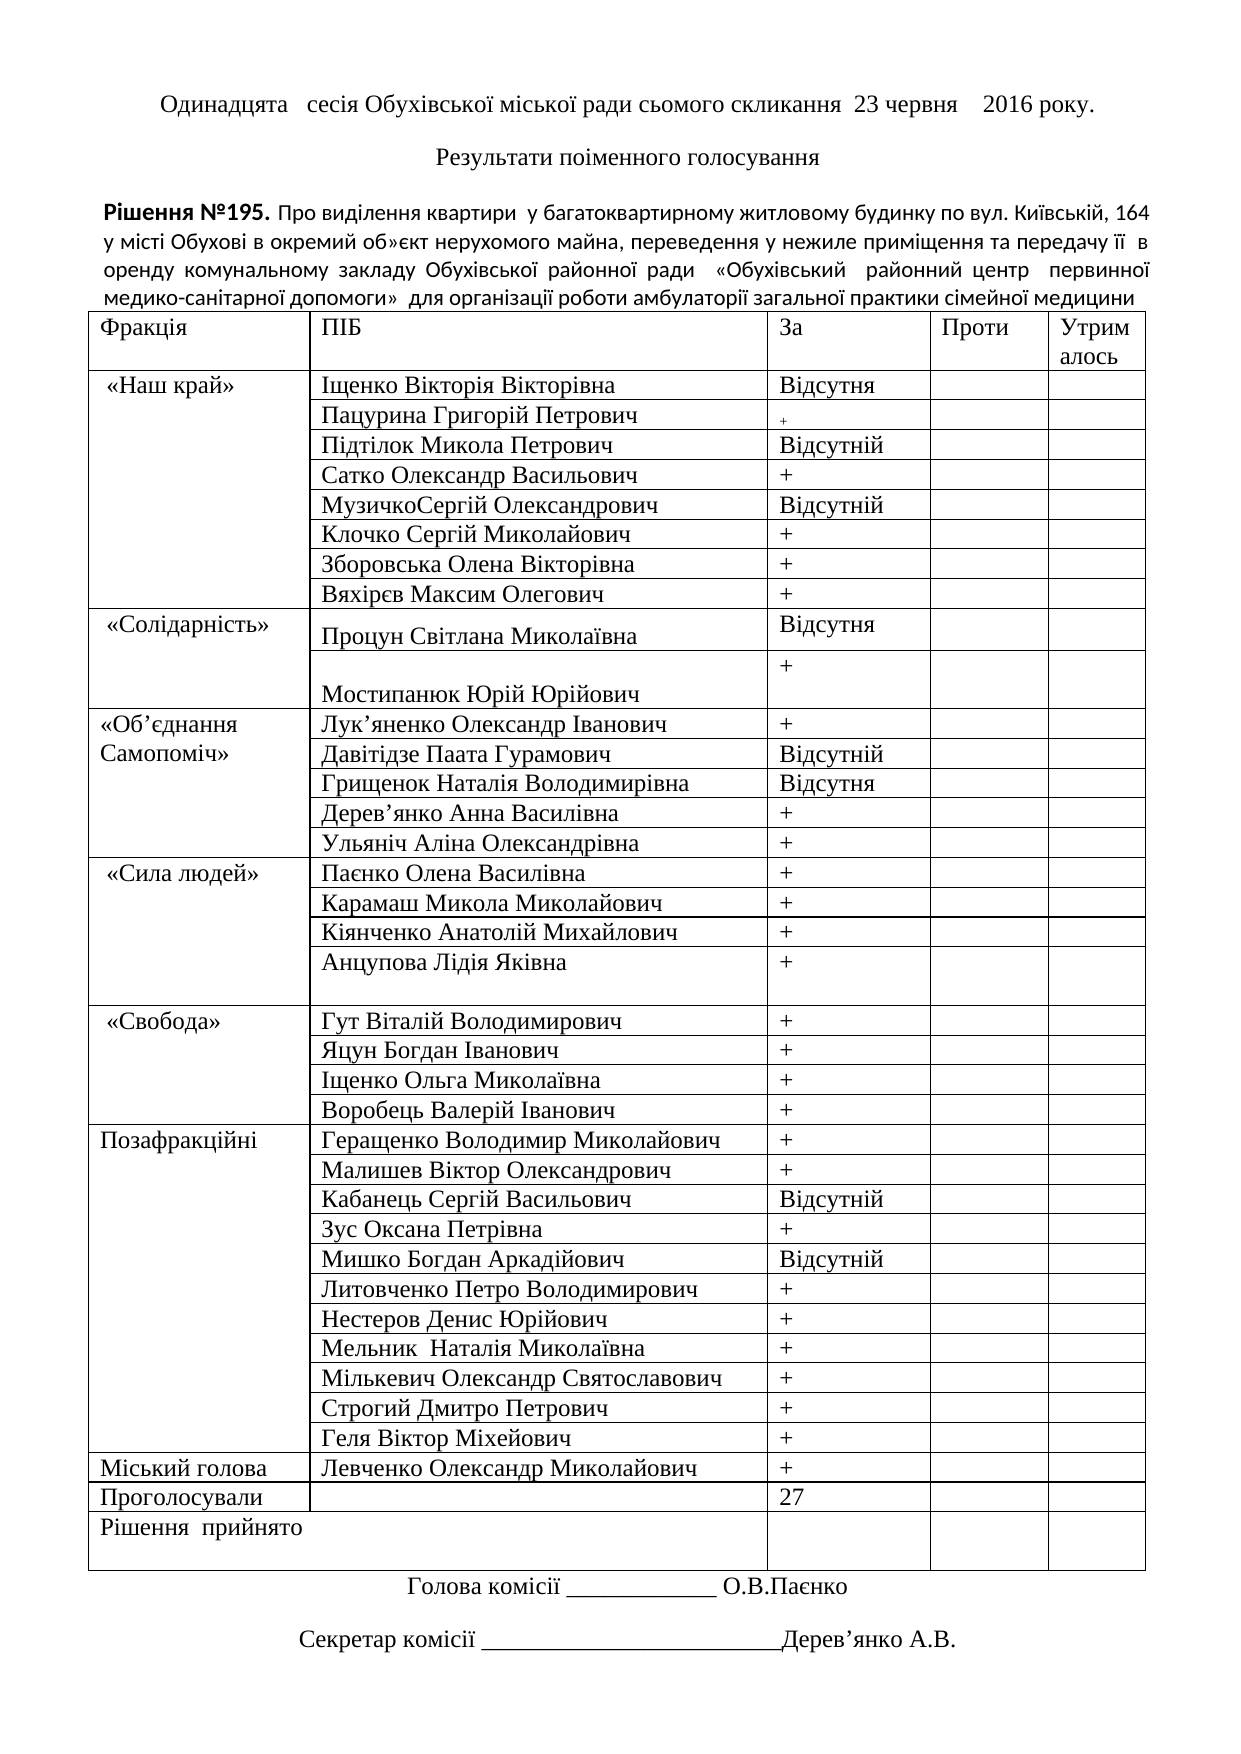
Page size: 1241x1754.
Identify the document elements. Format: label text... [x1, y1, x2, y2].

table_cell Зус Оксана Петрівна [311, 1214, 767, 1243]
table_cell Клочко Сергій Миколайович [311, 520, 767, 548]
table_cell [931, 460, 1048, 489]
table_cell [1049, 798, 1145, 827]
table_cell Грищенок Наталія Володимирівна [311, 769, 767, 797]
table_cell + [768, 888, 930, 916]
table_cell «Солідарність» [89, 609, 309, 708]
table_cell Геращенко Володимир Миколайович [311, 1125, 767, 1154]
table_cell [1049, 1304, 1145, 1332]
table_cell Лук’яненко Олександр Іванович [311, 709, 767, 738]
table_cell Відсутній [768, 739, 930, 767]
table_cell Геля Віктор Міхейович [311, 1423, 767, 1452]
table_cell Відсутній [768, 490, 930, 518]
table_cell Дерев’янко Анна Василівна [311, 798, 767, 827]
table_cell Анцупова Лідія Яківна [311, 947, 767, 1005]
table_cell [1049, 651, 1145, 708]
table_cell + [768, 549, 930, 578]
table_cell + [768, 1214, 930, 1243]
table_cell [931, 1393, 1048, 1422]
table_cell [1049, 1453, 1145, 1481]
table_cell + [768, 709, 930, 738]
table_cell [931, 798, 1048, 827]
table_cell [931, 1363, 1048, 1392]
table_cell + [768, 1423, 930, 1452]
table_cell Процун Світлана Миколаївна [311, 609, 767, 650]
table_cell Ульяніч Аліна Олександрівна [311, 828, 767, 857]
table_cell [1049, 1185, 1145, 1213]
table_cell Рішення прийнято [89, 1512, 767, 1570]
table_cell [931, 1274, 1048, 1303]
table_cell Литовченко Петро Володимирович [311, 1274, 767, 1303]
table_cell [1049, 947, 1145, 1005]
table_cell [931, 769, 1048, 797]
table_cell Відсутня [768, 371, 930, 399]
table_cell Левченко Олександр Миколайович [311, 1453, 767, 1481]
table_cell + [768, 798, 930, 827]
table_cell [931, 1036, 1048, 1064]
table_cell Іщенко Вікторія Вікторівна [311, 371, 767, 399]
table_cell Нестеров Денис Юрійович [311, 1304, 767, 1332]
table_cell Відсутній [768, 430, 930, 459]
table_cell Мельник Наталія Миколаївна [311, 1334, 767, 1362]
table_cell [1049, 1065, 1145, 1094]
table_cell [931, 947, 1048, 1005]
table_cell [1049, 430, 1145, 459]
table_cell «Сила людей» [89, 858, 309, 1005]
table_cell [1049, 1274, 1145, 1303]
table_cell [1049, 888, 1145, 916]
table_cell [931, 918, 1048, 946]
table_cell Вяхірєв Максим Олегович [311, 579, 767, 608]
table_cell [1049, 1125, 1145, 1154]
table_cell [1049, 1095, 1145, 1124]
text Голова комісії ____________ О.В.Паєнко [103, 1571, 1152, 1599]
table_cell [931, 709, 1048, 738]
table_cell Сатко Олександр Васильович [311, 460, 767, 489]
table_cell [1049, 1214, 1145, 1243]
table_cell Зборовська Олена Вікторівна [311, 549, 767, 578]
table_cell [931, 1125, 1048, 1154]
table_cell [931, 371, 1048, 399]
table_cell Пацурина Григорій Петрович [311, 400, 767, 429]
table_cell + [768, 828, 930, 857]
table_cell [1049, 1512, 1145, 1570]
table_cell Міський голова [89, 1453, 309, 1481]
table_cell «Об’єднання Самопоміч» [89, 709, 309, 857]
table_cell [1049, 918, 1145, 946]
table_header ПІБ [311, 312, 767, 369]
text Секретар комісії ________________________Дерев’янко А.В. [103, 1624, 1152, 1653]
table_cell Відсутній [768, 1244, 930, 1273]
table_cell Відсутній [768, 1185, 930, 1213]
table_cell [1049, 609, 1145, 650]
table_cell + [768, 460, 930, 489]
table_cell 27 [768, 1483, 930, 1511]
table_cell [1049, 709, 1145, 738]
table_cell + [768, 1125, 930, 1154]
table_cell + [768, 1065, 930, 1094]
table_cell [931, 1065, 1048, 1094]
table_cell [1049, 1483, 1145, 1511]
table_cell [931, 828, 1048, 857]
table_cell [931, 609, 1048, 650]
table_cell Іщенко Ольга Миколаївна [311, 1065, 767, 1094]
table_cell Яцун Богдан Іванович [311, 1036, 767, 1064]
table_cell «Наш край» [89, 371, 309, 608]
table_cell [1049, 828, 1145, 857]
table_cell [1049, 371, 1145, 399]
table_cell [931, 549, 1048, 578]
table_cell Відсутня [768, 769, 930, 797]
table_cell Воробець Валерій Іванович [311, 1095, 767, 1124]
table_cell + [768, 1453, 930, 1481]
table_cell + [768, 651, 930, 708]
table_cell + [768, 1006, 930, 1034]
text Результати поіменного голосування [103, 142, 1152, 171]
table_cell [931, 579, 1048, 608]
table_cell [1049, 579, 1145, 608]
table_cell [1049, 739, 1145, 767]
table_cell [1049, 400, 1145, 429]
table_cell Паєнко Олена Василівна [311, 858, 767, 887]
table_cell Строгий Дмитро Петрович [311, 1393, 767, 1422]
table_cell Карамаш Микола Миколайович [311, 888, 767, 916]
table_cell [931, 1453, 1048, 1481]
table_cell + [768, 1363, 930, 1392]
table_cell + [768, 400, 930, 429]
table_cell [1049, 1334, 1145, 1362]
table_cell [931, 1095, 1048, 1124]
table_cell + [768, 1036, 930, 1064]
table_cell [1049, 1393, 1145, 1422]
table_cell МузичкоСергій Олександрович [311, 490, 767, 518]
table_cell + [768, 918, 930, 946]
table_cell Проголосували [89, 1483, 309, 1511]
table_cell [1049, 549, 1145, 578]
table_cell Мостипанюк Юрій Юрійович [311, 651, 767, 708]
table_cell + [768, 1393, 930, 1422]
table_cell [311, 1483, 767, 1511]
table_cell Відсутня [768, 609, 930, 650]
table_cell «Свобода» [89, 1006, 309, 1124]
table_cell + [768, 1274, 930, 1303]
table_cell Малишев Віктор Олександрович [311, 1155, 767, 1183]
table_cell [931, 1185, 1048, 1213]
table_cell [1049, 1423, 1145, 1452]
table_cell + [768, 858, 930, 887]
table_cell Мишко Богдан Аркадійович [311, 1244, 767, 1273]
table_cell + [768, 1334, 930, 1362]
table_cell + [768, 1304, 930, 1332]
table_cell [931, 739, 1048, 767]
table_cell Підтілок Микола Петрович [311, 430, 767, 459]
table_cell [1049, 1363, 1145, 1392]
table_cell Позафракційні [89, 1125, 309, 1452]
table_header За [768, 312, 930, 369]
table_header Фракція [89, 312, 309, 369]
table_cell Мількевич Олександр Святославович [311, 1363, 767, 1392]
table_cell [1049, 460, 1145, 489]
table_cell [931, 1304, 1048, 1332]
table_cell + [768, 579, 930, 608]
table_cell Гут Віталій Володимирович [311, 1006, 767, 1034]
table_cell + [768, 947, 930, 1005]
table_cell + [768, 1095, 930, 1124]
table_cell [931, 1334, 1048, 1362]
table_header Утрималось [1049, 312, 1145, 369]
table_cell Кіянченко Анатолій Михайлович [311, 918, 767, 946]
text Рішення №195. Про виділення квартири у багатоквартирному житловому будинку по вул. Київській, 164 у місті Обухові в окремий об»єкт нерухомого майна, переведення у нежиле приміщення та передачу її в оренду комунальному закладу Обухівської районної ради «Обухівський районний центр первинної медико-санітарної допомоги» для організації роботи амбулаторії загальної практики сімейної медицини [103, 196, 1152, 311]
text Одинадцята сесія Обухівської міської ради сьомого скликання 23 червня 2016 року. [103, 89, 1152, 117]
table_cell [931, 888, 1048, 916]
table_cell [931, 1214, 1048, 1243]
table_cell + [768, 1155, 930, 1183]
table_cell [931, 400, 1048, 429]
table_cell [1049, 769, 1145, 797]
table_cell [1049, 858, 1145, 887]
table_cell [931, 1483, 1048, 1511]
table_cell [1049, 1155, 1145, 1183]
table_cell Кабанець Сергій Васильович [311, 1185, 767, 1213]
table_cell [931, 520, 1048, 548]
table_cell [768, 1512, 930, 1570]
table_cell [931, 1155, 1048, 1183]
table_cell [931, 430, 1048, 459]
table_cell [931, 1423, 1048, 1452]
table_header Проти [931, 312, 1048, 369]
table_cell + [768, 520, 930, 548]
table_cell [1049, 520, 1145, 548]
table_cell [931, 1006, 1048, 1034]
table_cell [931, 490, 1048, 518]
table_cell [931, 651, 1048, 708]
table_cell [931, 1512, 1048, 1570]
table_cell [931, 1244, 1048, 1273]
table_cell [931, 858, 1048, 887]
table_cell Давітідзе Паата Гурамович [311, 739, 767, 767]
table_cell [1049, 1006, 1145, 1034]
table_cell [1049, 1244, 1145, 1273]
table_cell [1049, 490, 1145, 518]
table_cell [1049, 1036, 1145, 1064]
